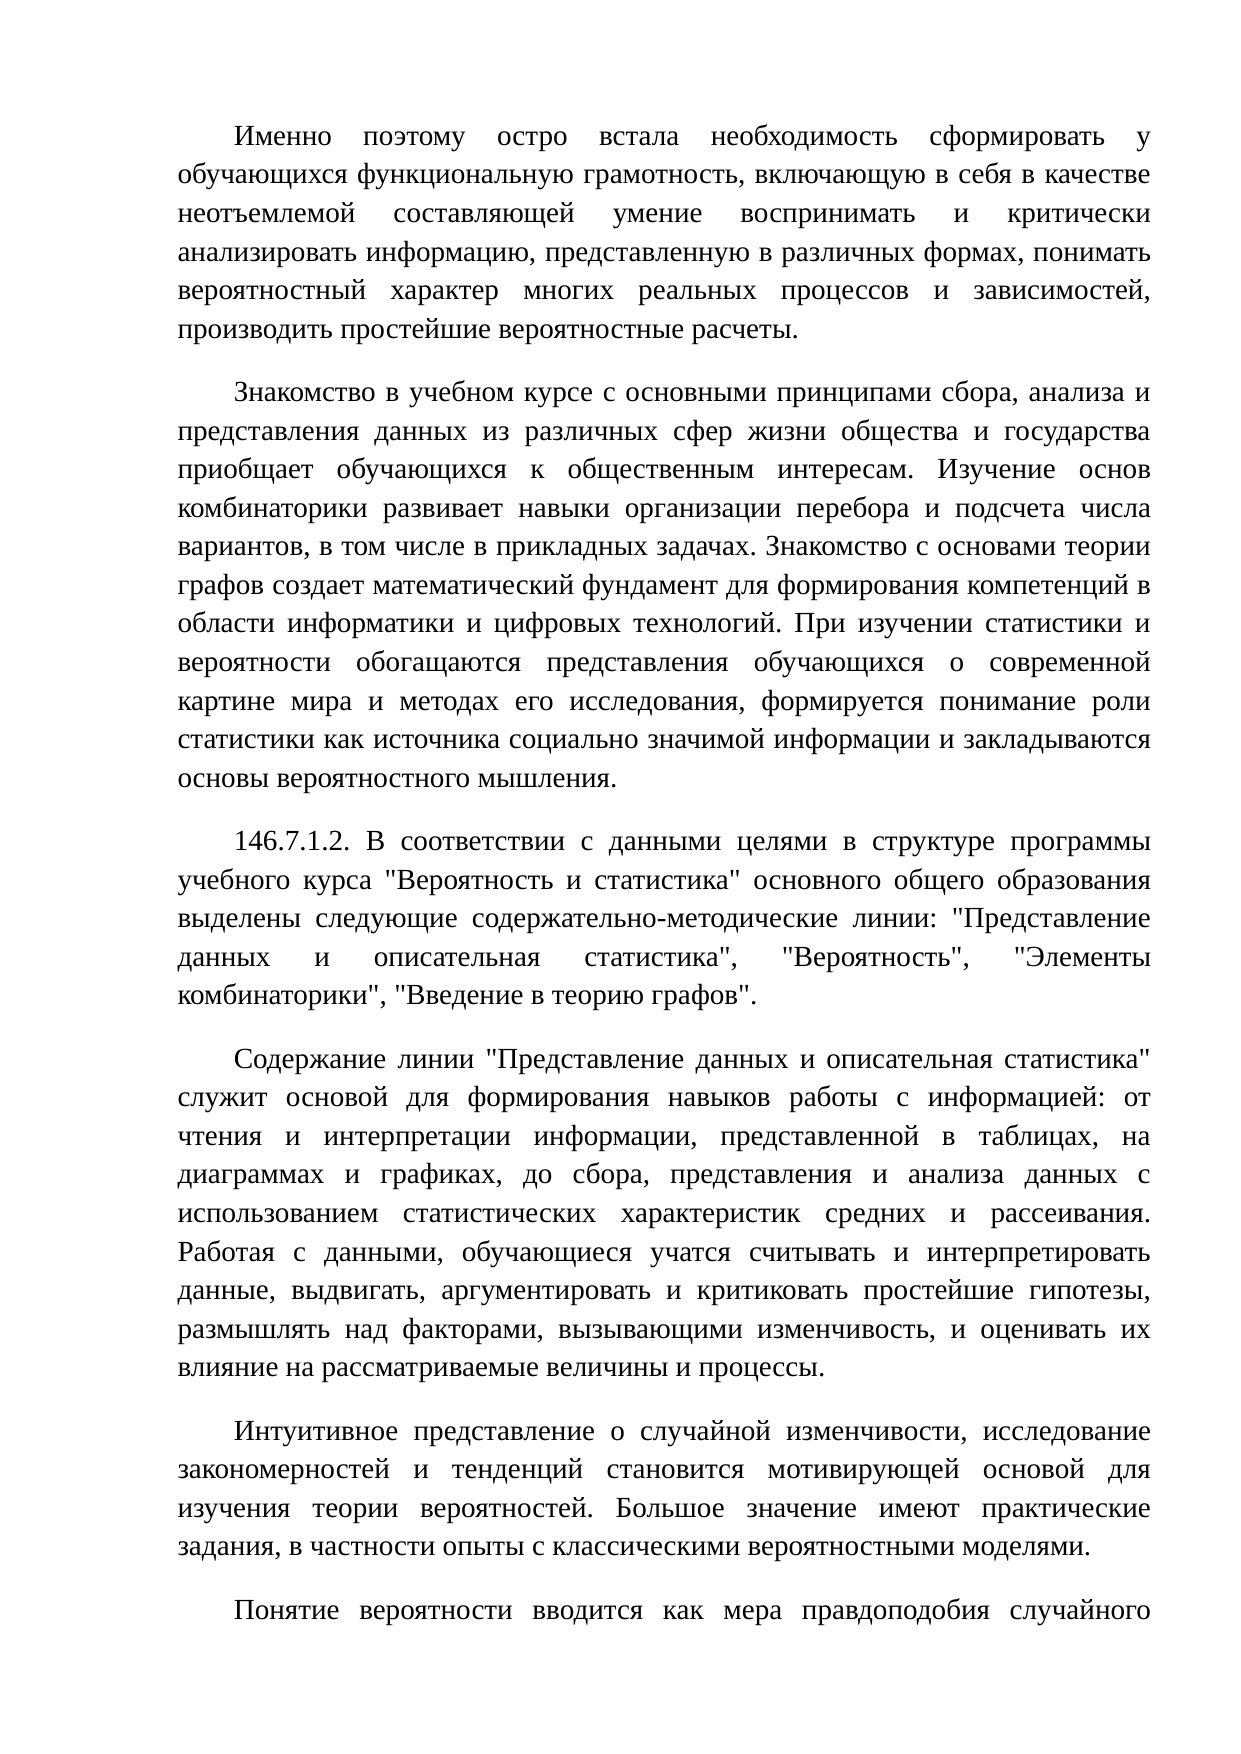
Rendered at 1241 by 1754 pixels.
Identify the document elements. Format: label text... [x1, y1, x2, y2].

text Именно поэтому остро встала необходимость сформировать у обучающихся функциональную грамотность, включающую в себя в качестве неотъемлемой составляющей умение воспринимать и критически анализировать информацию, представленную в различных формах, понимать вероятностный характер многих реальных процессов и зависимостей, производить простейшие вероятностные расчеты. [177, 118, 1152, 344]
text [177, 1592, 1152, 1626]
text Знакомство в учебном курсе с основными принципами сбора, анализа и представления данных из различных сфер жизни общества и государства приобщает обучающихся к общественным интересам. Изучение основ комбинаторики развивает навыки организации перебора и подсчета числа вариантов, в том числе в прикладных задачах. Знакомство с основами теории графов создает математический фундамент для формирования компетенций в области информатики и цифровых технологий. При изучении статистики и вероятности обогащаются представления обучающихся о современной картине мира и методах его исследования, формируется понимание роли статистики как источника социально значимой информации и закладываются основы вероятностного мышления. [177, 374, 1152, 793]
text Содержание линии "Представление данных и описательная статистика" служит основой для формирования навыков работы с информацией: от чтения и интерпретации информации, представленной в таблицах, на диаграммах и графиках, до сбора, представления и анализа данных с использованием статистических характеристик средних и рассеивания. Работая с данными, обучающиеся учатся считывать и интерпретировать данные, выдвигать, аргументировать и критиковать простейшие гипотезы, размышлять над факторами, вызывающими изменчивость, и оценивать их влияние на рассматриваемые величины и процессы. [177, 1041, 1152, 1383]
text 146.7.1.2. В соответствии с данными целями в структуре программы учебного курса "Вероятность и статистика" основного общего образования выделены следующие содержательно-методические линии: "Представление данных и описательная статистика", "Вероятность", "Элементы комбинаторики", "Введение в теорию графов". [177, 823, 1152, 1011]
text Интуитивное представление о случайной изменчивости, исследование закономерностей и тенденций становится мотивирующей основой для изучения теории вероятностей. Большое значение имеют практические задания, в частности опыты с классическими вероятностными моделями. [177, 1413, 1152, 1562]
